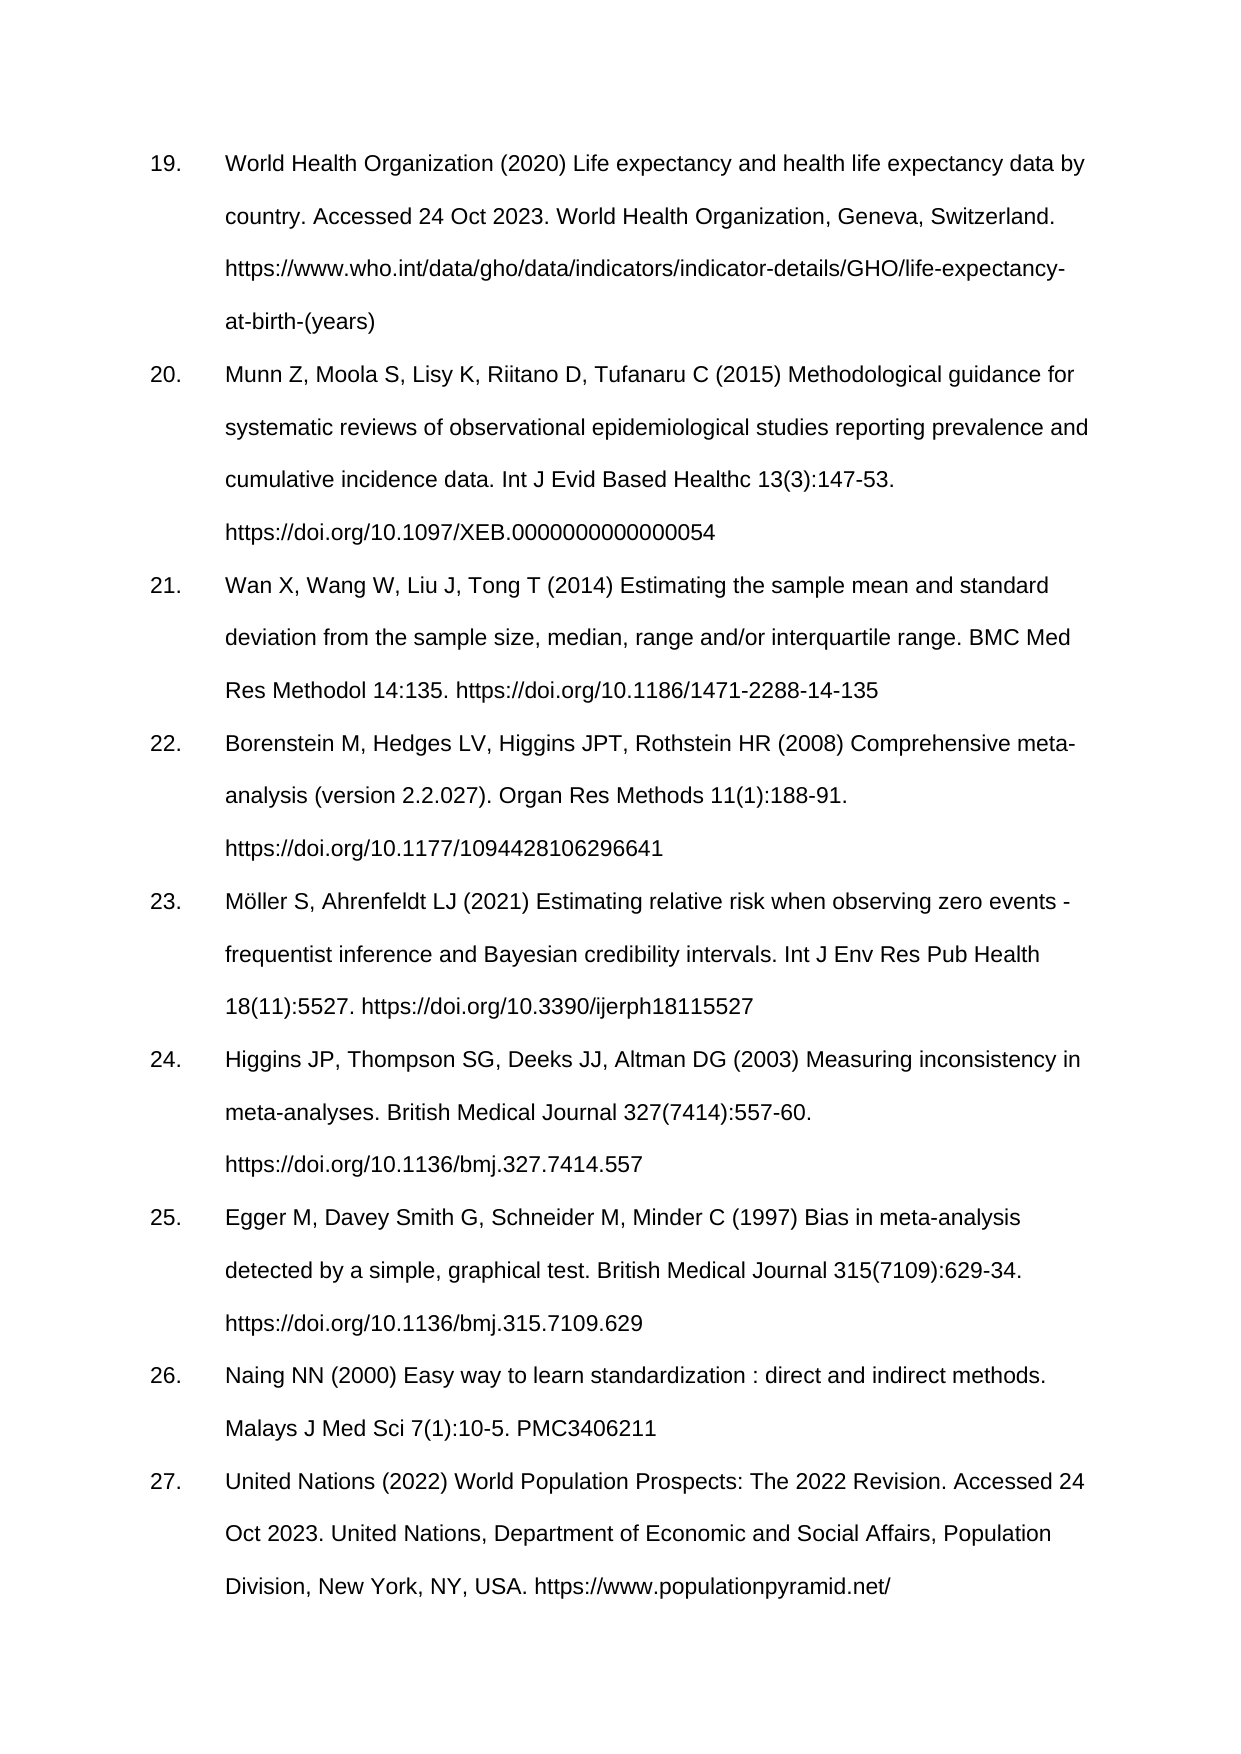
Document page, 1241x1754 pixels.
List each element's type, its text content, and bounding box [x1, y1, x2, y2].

text 22. Borenstein M, Hedges LV, Higgins JPT, Rothstein HR (2008) Comprehensive meta-analysis (version 2.2.027). Organ Res Methods 11(1):188-91. https://doi.org/10.1177/1094428106296641 [150, 730, 1090, 862]
text 27. United Nations (2022) World Population Prospects: The 2022 Revision. Accessed 24 Oct 2023. United Nations, Department of Economic and Social Affairs, Population Division, New York, NY, USA. https://www.populationpyramid.net/ [150, 1468, 1090, 1599]
text 21. Wan X, Wang W, Liu J, Tong T (2014) Estimating the sample mean and standard deviation from the sample size, median, range and/or interquartile range. BMC Med Res Methodol 14:135. https://doi.org/10.1186/1471-2288-14-135 [150, 572, 1090, 703]
text 20. Munn Z, Moola S, Lisy K, Riitano D, Tufanaru C (2015) Methodological guidance for systematic reviews of observational epidemiological studies reporting prevalence and cumulative incidence data. Int J Evid Based Healthc 13(3):147-53. https://doi.org/10.1097/XEB.0000000000000054 [150, 361, 1090, 545]
text 23. Möller S, Ahrenfeldt LJ (2021) Estimating relative risk when observing zero events - frequentist inference and Bayesian credibility intervals. Int J Env Res Pub Health 18(11):5527. https://doi.org/10.3390/ijerph18115527 [150, 888, 1090, 1020]
text 19. World Health Organization (2020) Life expectancy and health life expectancy data by country. Accessed 24 Oct 2023. World Health Organization, Geneva, Switzerland. https://www.who.int/data/gho/data/indicators/indicator-details/GHO/life-expectancy-at-birth-(years) [150, 150, 1090, 334]
text 25. Egger M, Davey Smith G, Schneider M, Minder C (1997) Bias in meta-analysis detected by a simple, graphical test. British Medical Journal 315(7109):629-34. https://doi.org/10.1136/bmj.315.7109.629 [150, 1204, 1090, 1336]
text 24. Higgins JP, Thompson SG, Deeks JJ, Altman DG (2003) Measuring inconsistency in meta-analyses. British Medical Journal 327(7414):557-60. https://doi.org/10.1136/bmj.327.7414.557 [150, 1046, 1090, 1178]
text 26. Naing NN (2000) Easy way to learn standardization : direct and indirect methods. Malays J Med Sci 7(1):10-5. PMC3406211 [150, 1362, 1090, 1441]
